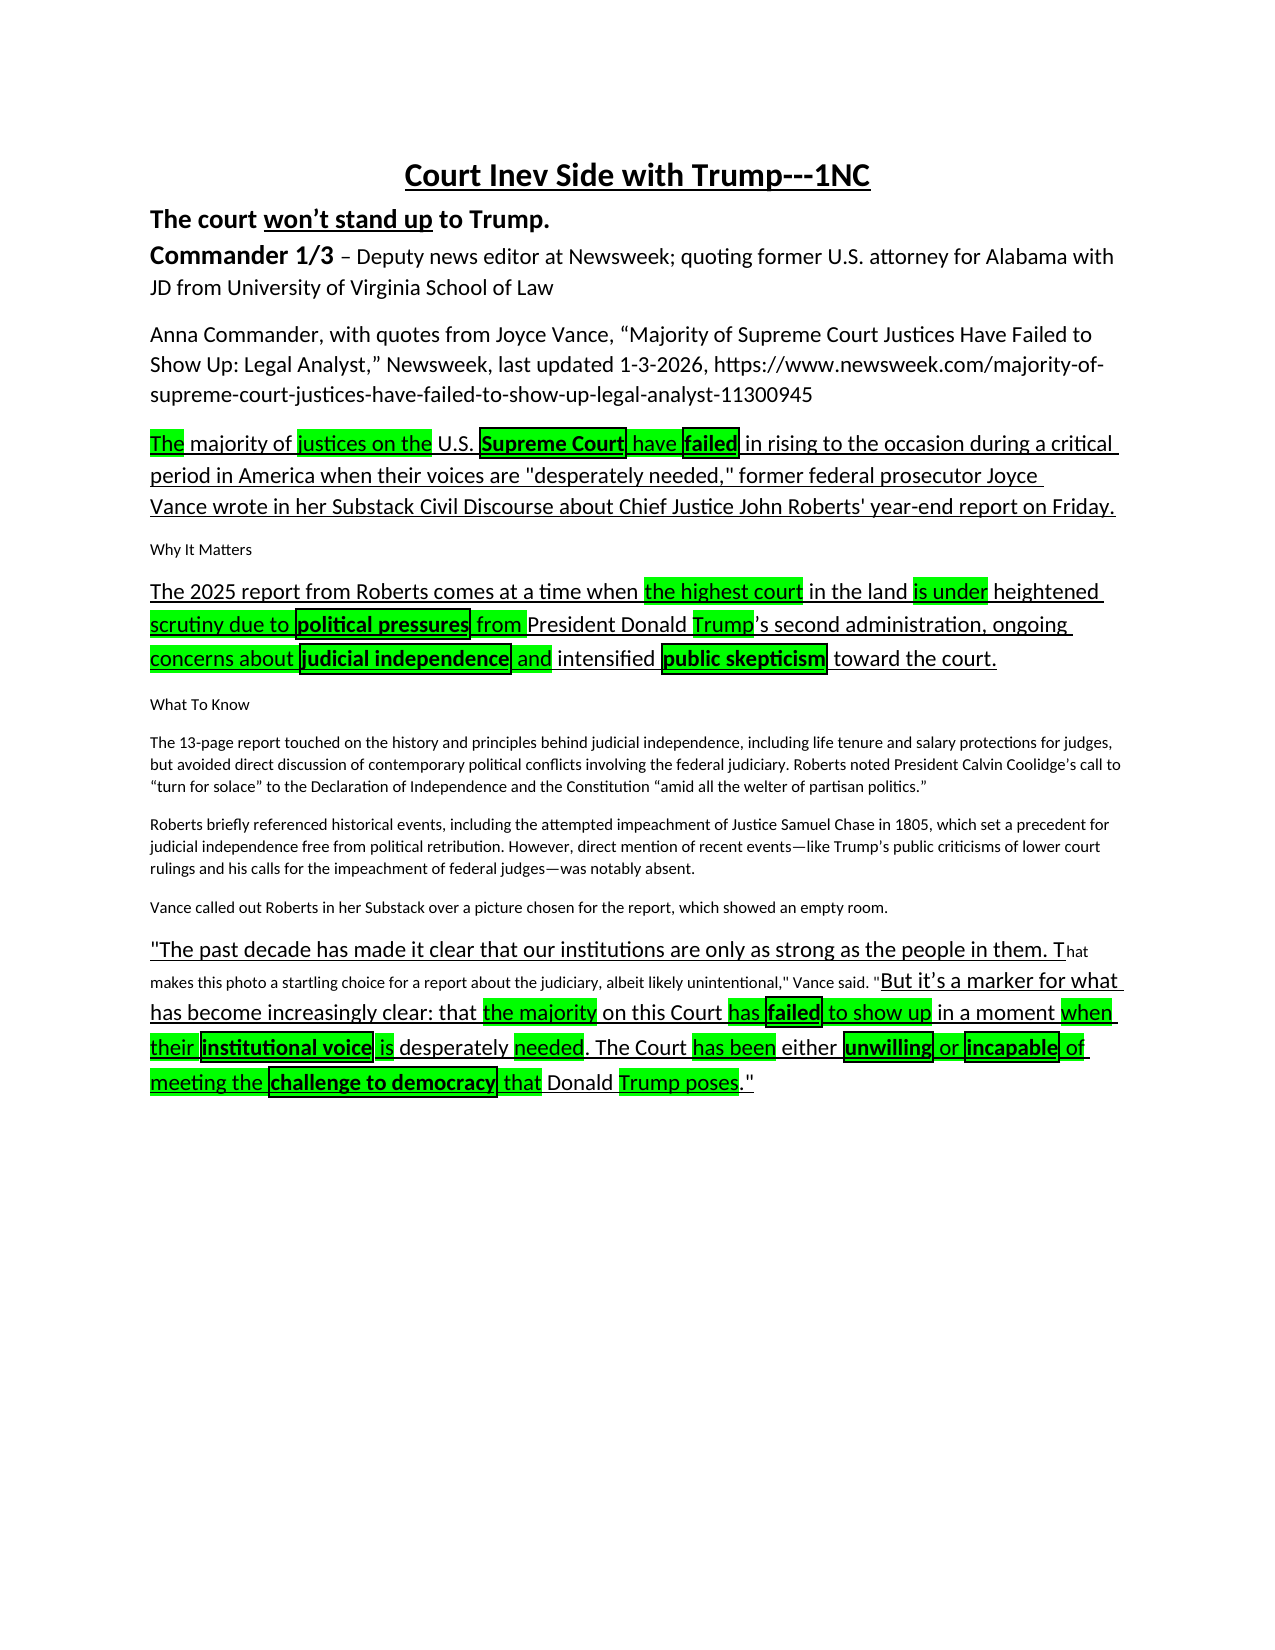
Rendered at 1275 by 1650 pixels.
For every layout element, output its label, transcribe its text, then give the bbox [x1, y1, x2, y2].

text The 2025 report from Roberts comes at a time when the highest court in the land is under heightened scrutiny due to political pressures from President Donald Trump’s second administration, ongoing concerns about judicial independence and intensified public skepticism toward the court. [150, 577, 1125, 675]
text The 13-page report touched on the history and principles behind judicial independence, including life tenure and salary protections for judges, but avoided direct discussion of contemporary political conflicts involving the federal judiciary. Roberts noted President Calvin Coolidge’s call to “turn for solace” to the Declaration of Independence and the Constitution “amid all the welter of partisan politics.” [150, 732, 1125, 796]
text Commander 1/3 – Deputy news editor at Newsweek; quoting former U.S. attorney for Alabama with JD from University of Virginia School of Law [150, 238, 1125, 301]
text "The past decade has made it clear that our institutions are only as strong as the people in them. That makes this photo a startling choice for a report about the judiciary, albeit likely unintentional," Vance said. "But it’s a marker for what has become increasingly clear: that the majority on this Court has failed to show up in a moment when their institutional voice is desperately needed. The Court has been either unwilling or incapable of meeting the challenge to democracy that Donald Trump poses." [150, 936, 1125, 1098]
text The majority of justices on the U.S. Supreme Court have failed in rising to the occasion during a critical period in America when their voices are "desperately needed," former federal prosecutor Joyce Vance wrote in her Substack Civil Discourse about Chief Justice John Roberts' year-end report on Friday. [150, 427, 1125, 520]
text What To Know [150, 694, 1125, 714]
text Vance called out Roberts in her Substack over a picture chosen for the report, which showed an empty room. [150, 897, 1125, 917]
subtitle Court Inev Side with Trump---1NC [150, 154, 1125, 195]
text Anna Commander, with quotes from Joyce Vance, “Majority of Supreme Court Justices Have Failed to Show Up: Legal Analyst,” Newsweek, last updated 1-3-2026, https://www.newsweek.com/majority-of-supreme-court-justices-have-failed-to-show-up-legal-analyst-11300945 [150, 320, 1125, 408]
subtitle The court won’t stand up to Trump. [150, 202, 1125, 235]
text Roberts briefly referenced historical events, including the attempted impeachment of Justice Samuel Chase in 1805, which set a precedent for judicial independence free from political retribution. However, direct mention of recent events—like Trump’s public criticisms of lower court rulings and his calls for the impeachment of federal judges—was notably absent. [150, 815, 1125, 879]
text Why It Matters [150, 539, 1125, 559]
